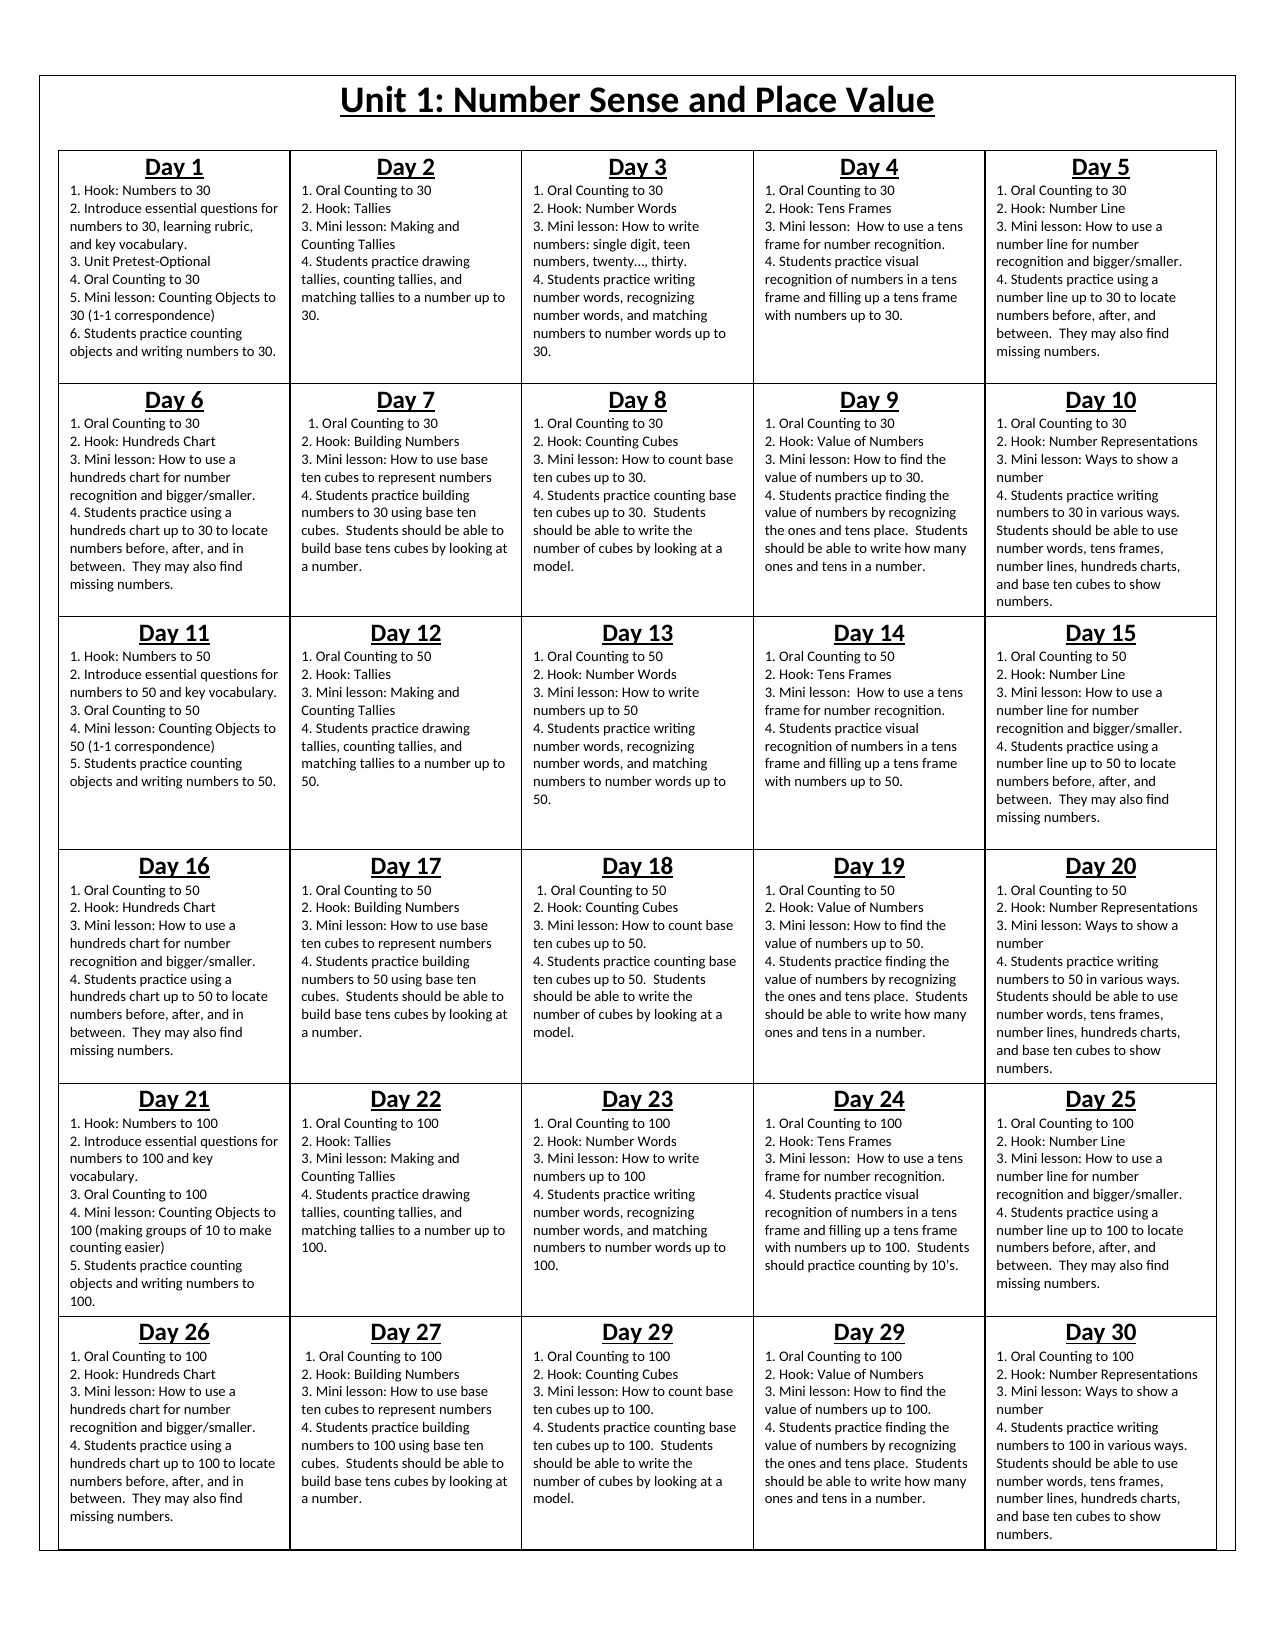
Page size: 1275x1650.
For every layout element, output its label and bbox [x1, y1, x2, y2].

table_cell [40, 76, 1235, 1550]
